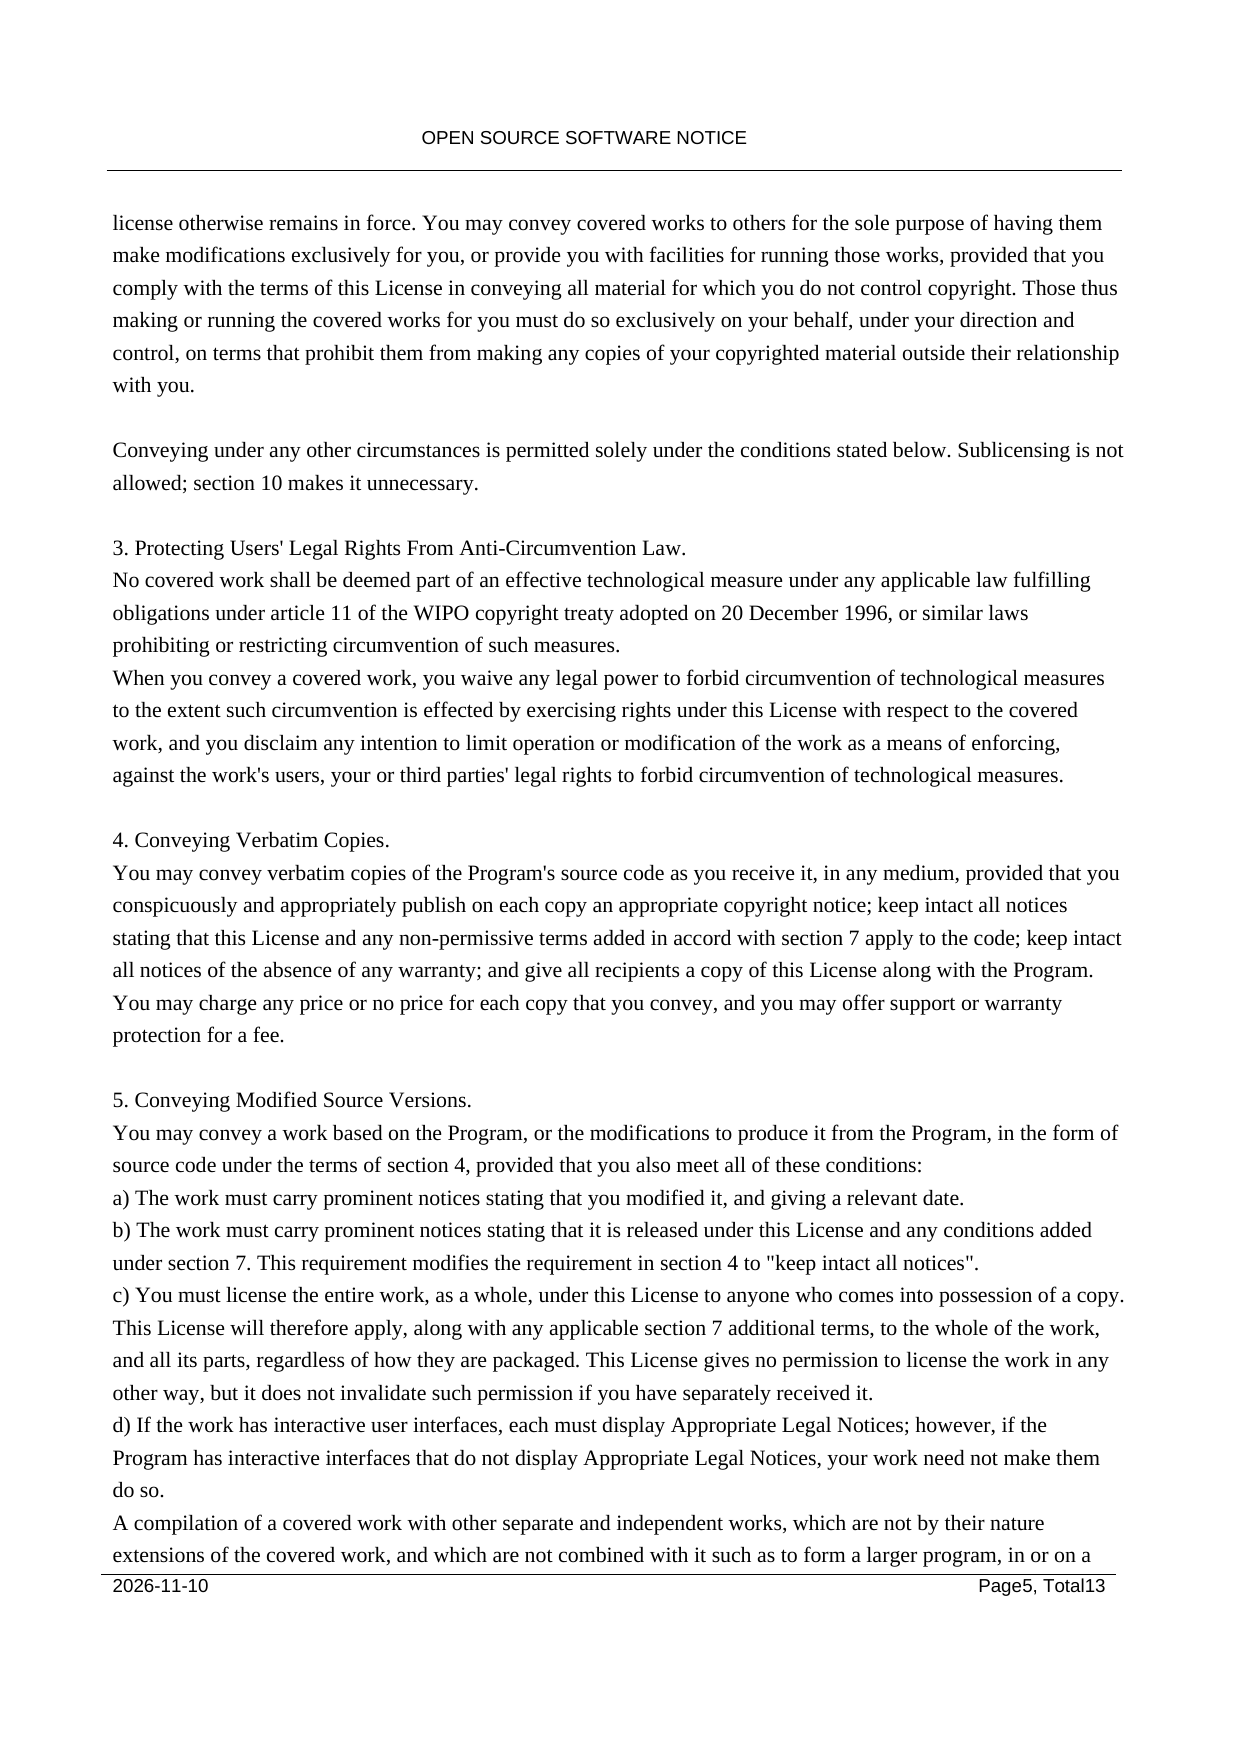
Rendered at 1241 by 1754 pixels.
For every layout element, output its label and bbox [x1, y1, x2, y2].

text [112, 206, 1128, 1571]
